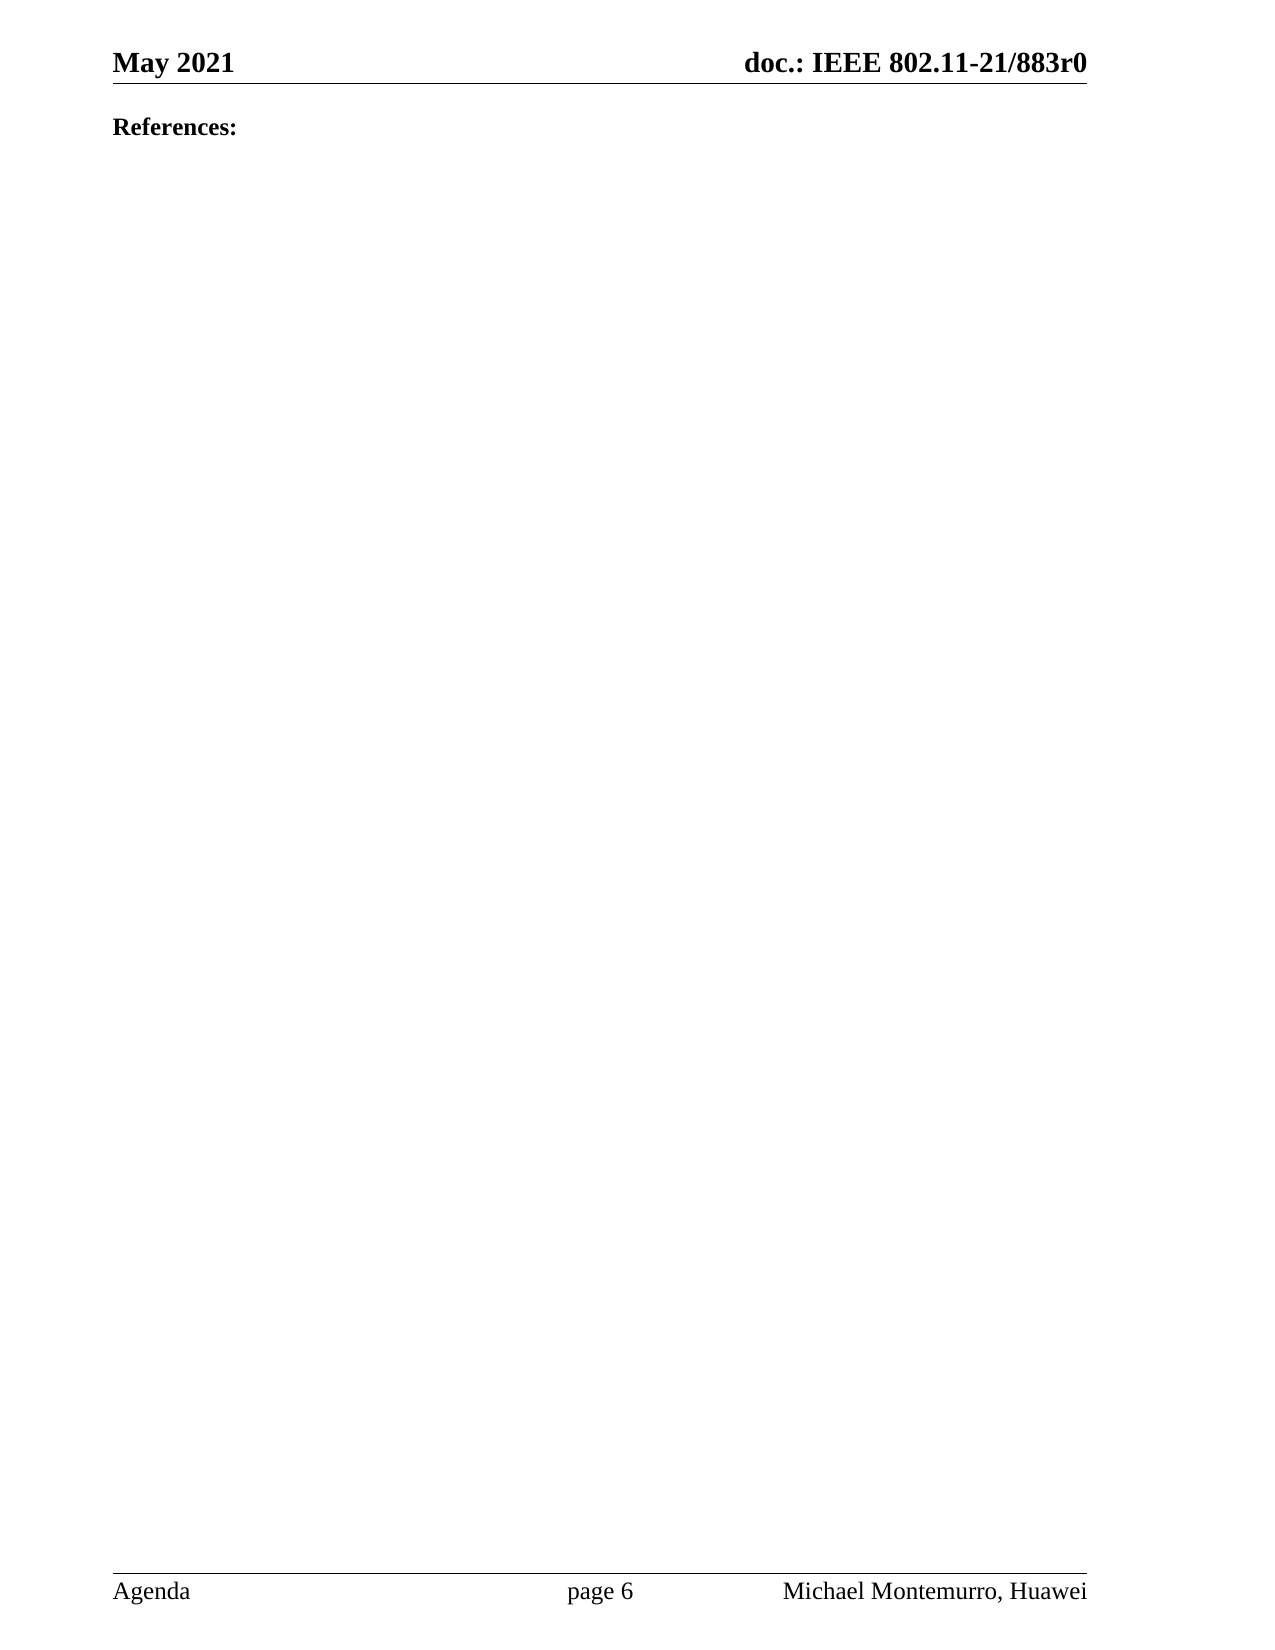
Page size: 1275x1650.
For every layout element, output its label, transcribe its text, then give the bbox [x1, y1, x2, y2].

text References: [112, 112, 1087, 141]
